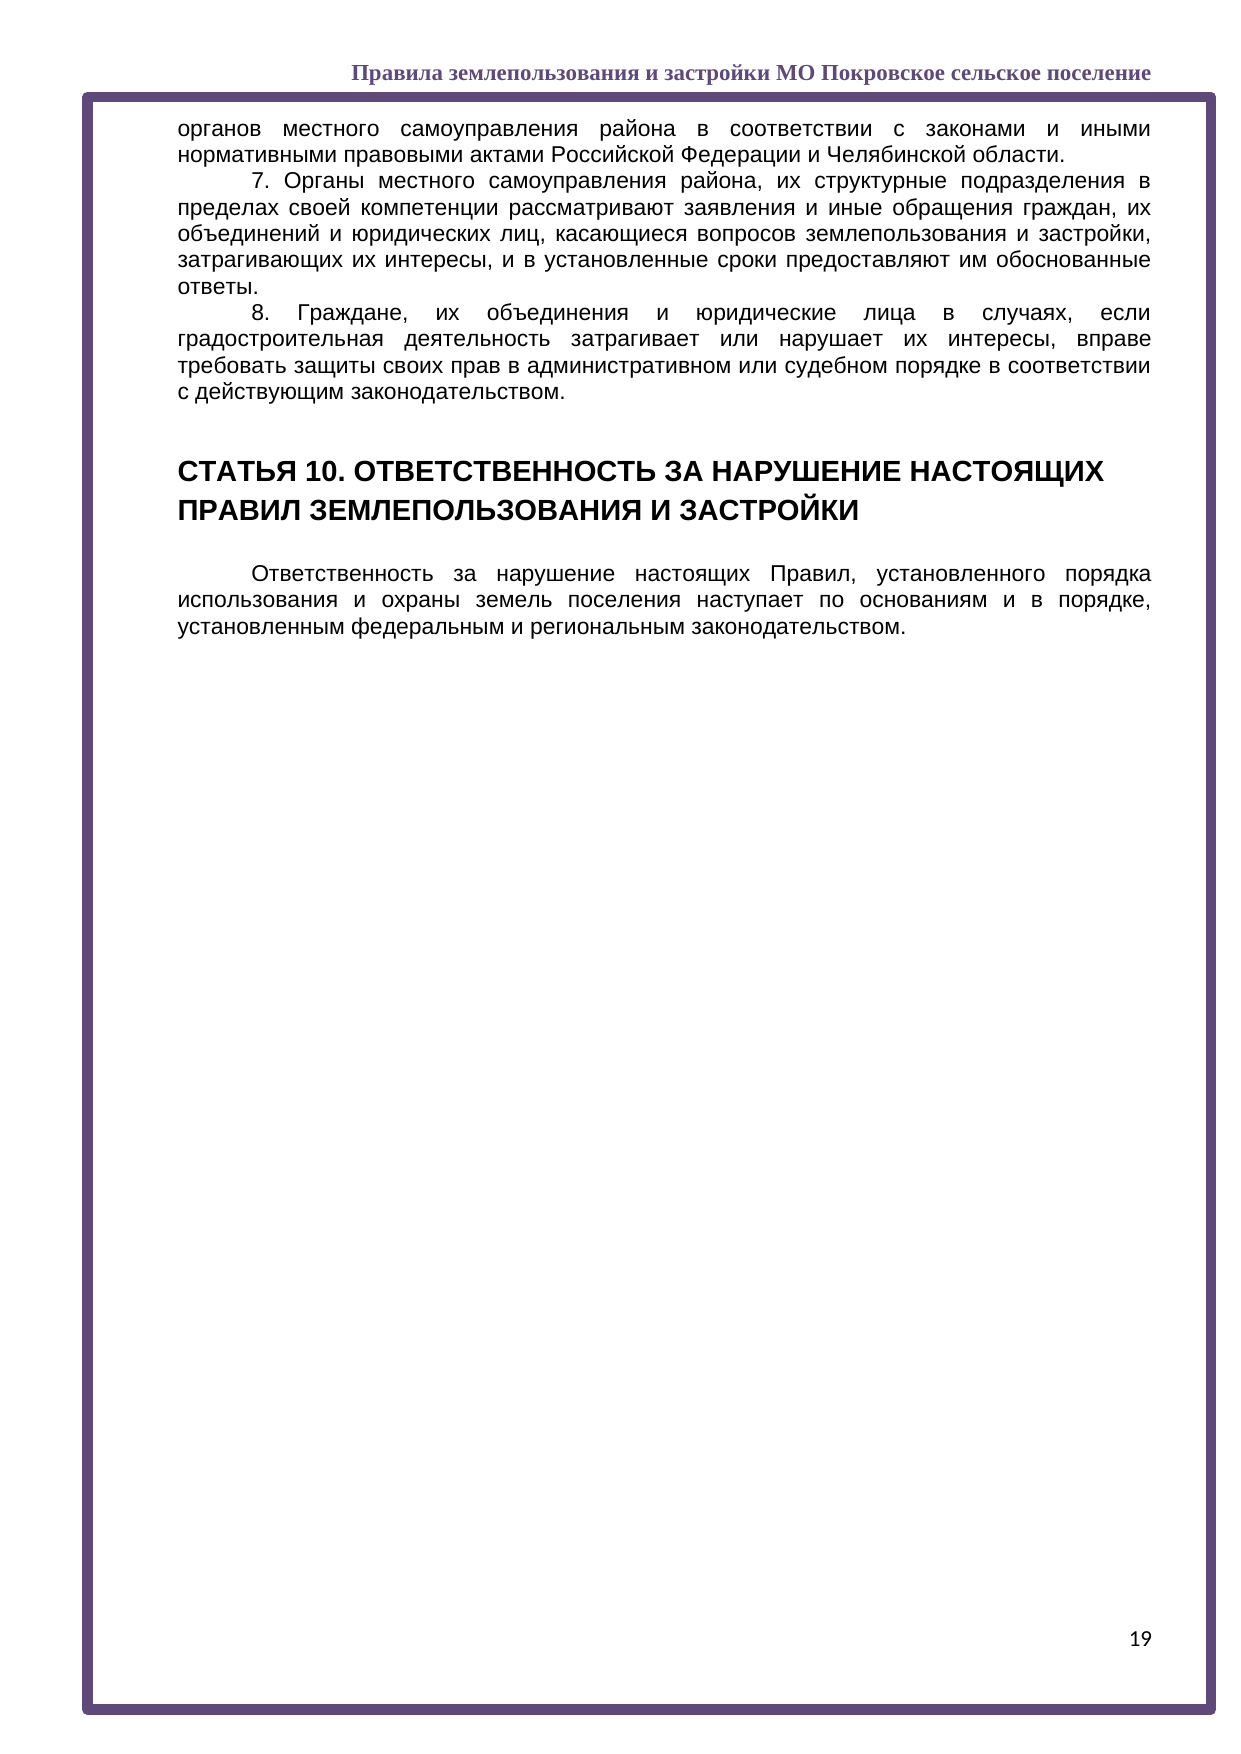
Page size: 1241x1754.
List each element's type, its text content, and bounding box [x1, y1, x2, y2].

text Ответственность за нарушение настоящих Правил, установленного порядка использования и охраны земель поселения наступает по основаниям и в порядке, установленным федеральным и региональным законодательством. [177, 560, 1152, 639]
subtitle Статья 10. Ответственность за нарушение настоящих Правил землепользования и застройки [177, 454, 1152, 526]
text 7. Органы местного самоуправления района, их структурные подразделения в пределах своей компетенции рассматривают заявления и иные обращения граждан, их объединений и юридических лиц, касающиеся вопросов землепользования и застройки, затрагивающих их интересы, и в установленные сроки предоставляют им обоснованные ответы. [177, 167, 1152, 299]
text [177, 114, 1152, 167]
text 8. Граждане, их объединения и юридические лица в случаях, если градостроительная деятельность затрагивает или нарушает их интересы, вправе требовать защиты своих прав в административном или судебном порядке в соответствии с действующим законодательством. [177, 299, 1152, 404]
